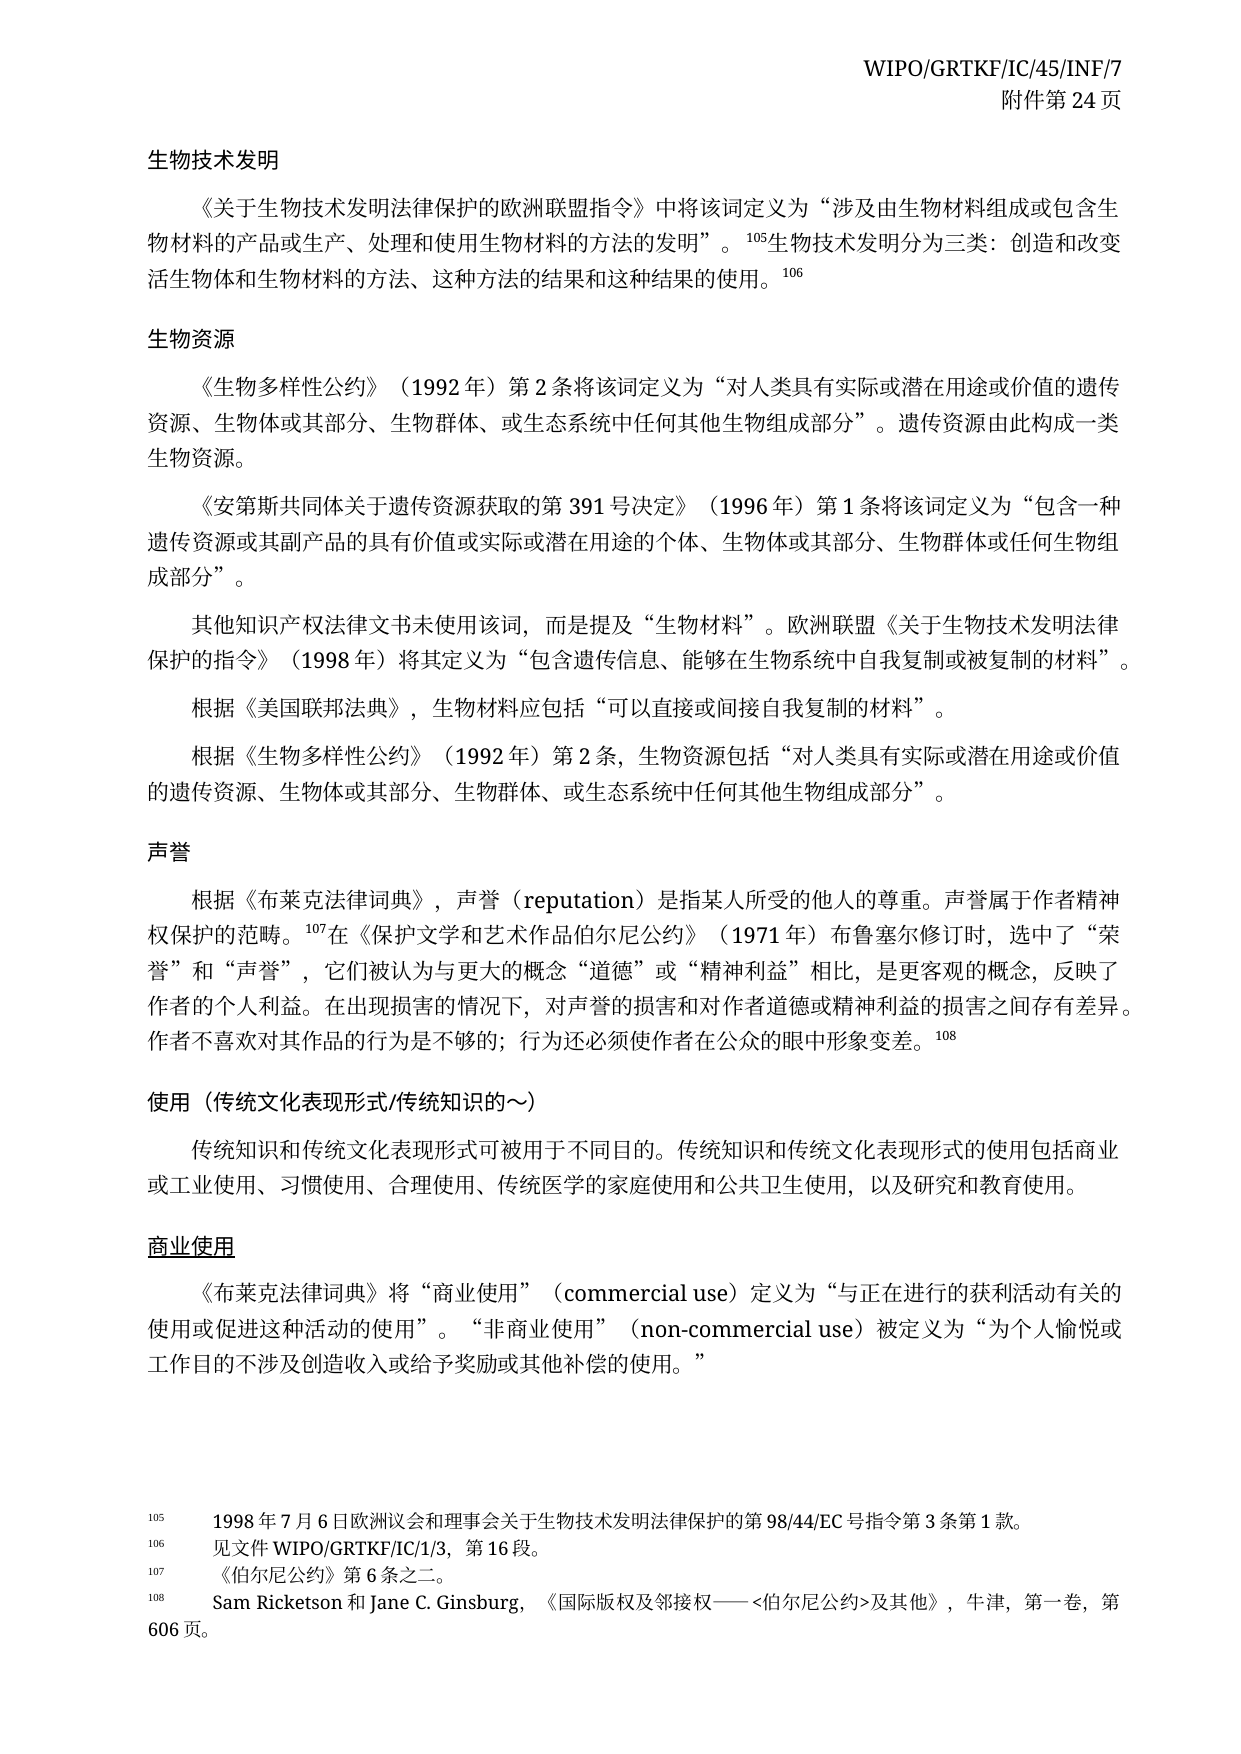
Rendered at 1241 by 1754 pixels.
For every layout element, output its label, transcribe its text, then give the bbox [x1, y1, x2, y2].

text 商业使用 [148, 1225, 1122, 1260]
text 根据《美国联邦法典》，生物材料应包括“可以直接或间接自我复制的材料”。 [148, 687, 1122, 723]
text 使用（传统文化表现形式/传统知识的～） [148, 1081, 1122, 1117]
text 《布莱克法律词典》将“商业使用”（commercial use）定义为“与正在进行的获利活动有关的使用或促进这种活动的使用”。“非商业使用”（non-commercial use）被定义为“为个人愉悦或工作目的不涉及创造收入或给予奖励或其他补偿的使用。” [148, 1273, 1122, 1379]
text 传统知识和传统文化表现形式可被用于不同目的。传统知识和传统文化表现形式的使用包括商业或工业使用、习惯使用、合理使用、传统医学的家庭使用和公共卫生使用，以及研究和教育使用。 [148, 1129, 1122, 1200]
text 其他知识产权法律文书未使用该词，而是提及“生物材料”。欧洲联盟《关于生物技术发明法律保护的指令》（1998年）将其定义为“包含遗传信息、能够在生物系统中自我复制或被复制的材料”。 [148, 604, 1122, 675]
text 声誉 [148, 831, 1122, 867]
text 《生物多样性公约》（1992年）第2条将该词定义为“对人类具有实际或潜在用途或价值的遗传资源、生物体或其部分、生物群体、或生态系统中任何其他生物组成部分”。遗传资源由此构成一类生物资源。 [148, 367, 1122, 473]
text 生物资源 [148, 319, 1122, 354]
text 根据《生物多样性公约》（1992年）第2条，生物资源包括“对人类具有实际或潜在用途或价值的遗传资源、生物体或其部分、生物群体、或生态系统中任何其他生物组成部分”。 [148, 735, 1122, 806]
text 《安第斯共同体关于遗传资源获取的第391号决定》（1996年）第1条将该词定义为“包含一种遗传资源或其副产品的具有价值或实际或潜在用途的个体、生物体或其部分、生物群体或任何生物组成部分”。 [148, 485, 1122, 592]
text 根据《布莱克法律词典》，声誉（reputation）是指某人所受的他人的尊重。声誉属于作者精神权保护的范畴。在《保护文学和艺术作品伯尔尼公约》（1971年）布鲁塞尔修订时，选中了“荣誉”和“声誉”，它们被认为与更大的概念“道德”或“精神利益”相比，是更客观的概念，反映了作者的个人利益。在出现损害的情况下，对声誉的损害和对作者道德或精神利益的损害之间存有差异。作者不喜欢对其作品的行为是不够的；行为还必须使作者在公众的眼中形象变差。 [148, 879, 1122, 1056]
text 生物技术发明 [148, 139, 1122, 175]
text 《关于生物技术发明法律保护的欧洲联盟指令》中将该词定义为“涉及由生物材料组成或包含生物材料的产品或生产、处理和使用生物材料的方法的发明”。生物技术发明分为三类：创造和改变活生物体和生物材料的方法、这种方法的结果和这种结果的使用。 [148, 187, 1122, 294]
